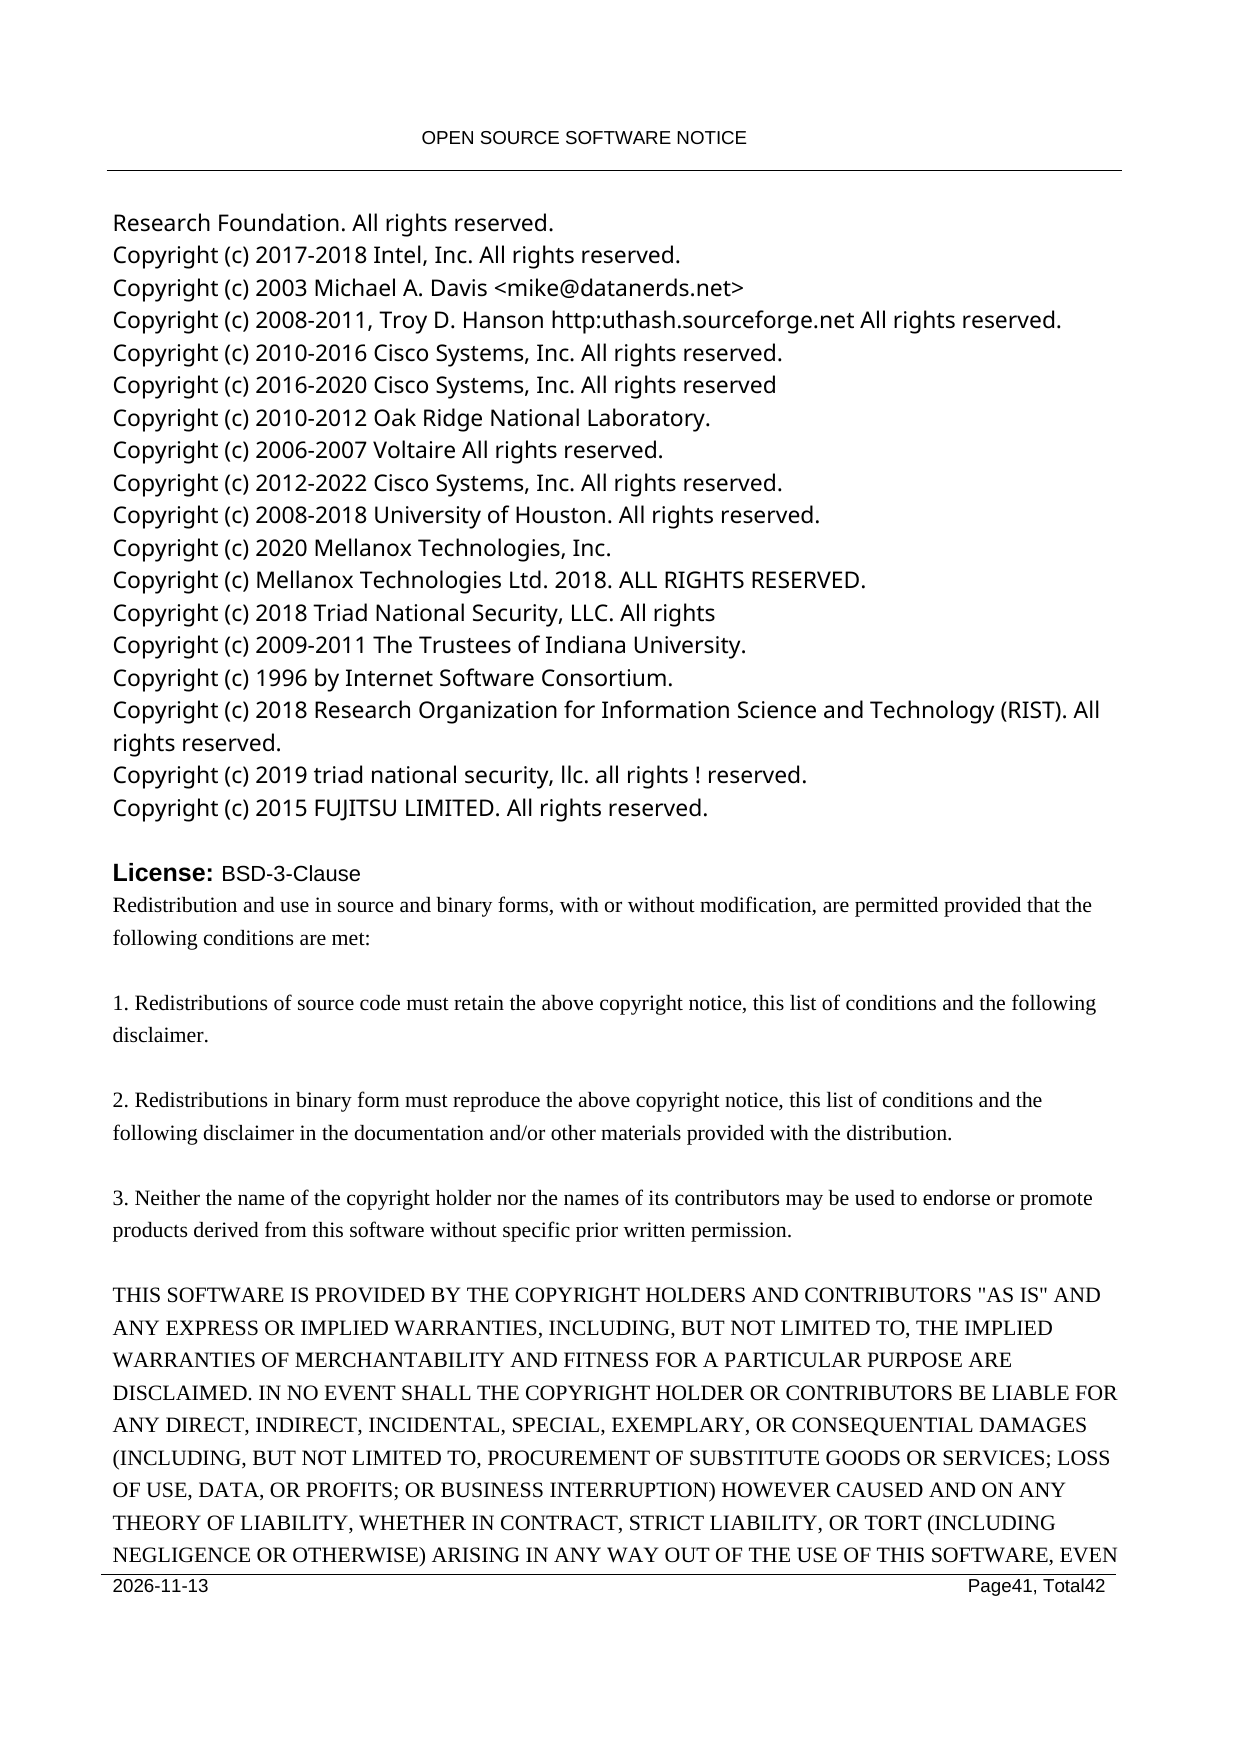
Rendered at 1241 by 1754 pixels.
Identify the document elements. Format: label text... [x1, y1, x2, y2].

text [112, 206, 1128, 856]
text License: BSD-3-Clause [112, 856, 1128, 889]
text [112, 889, 1128, 1571]
